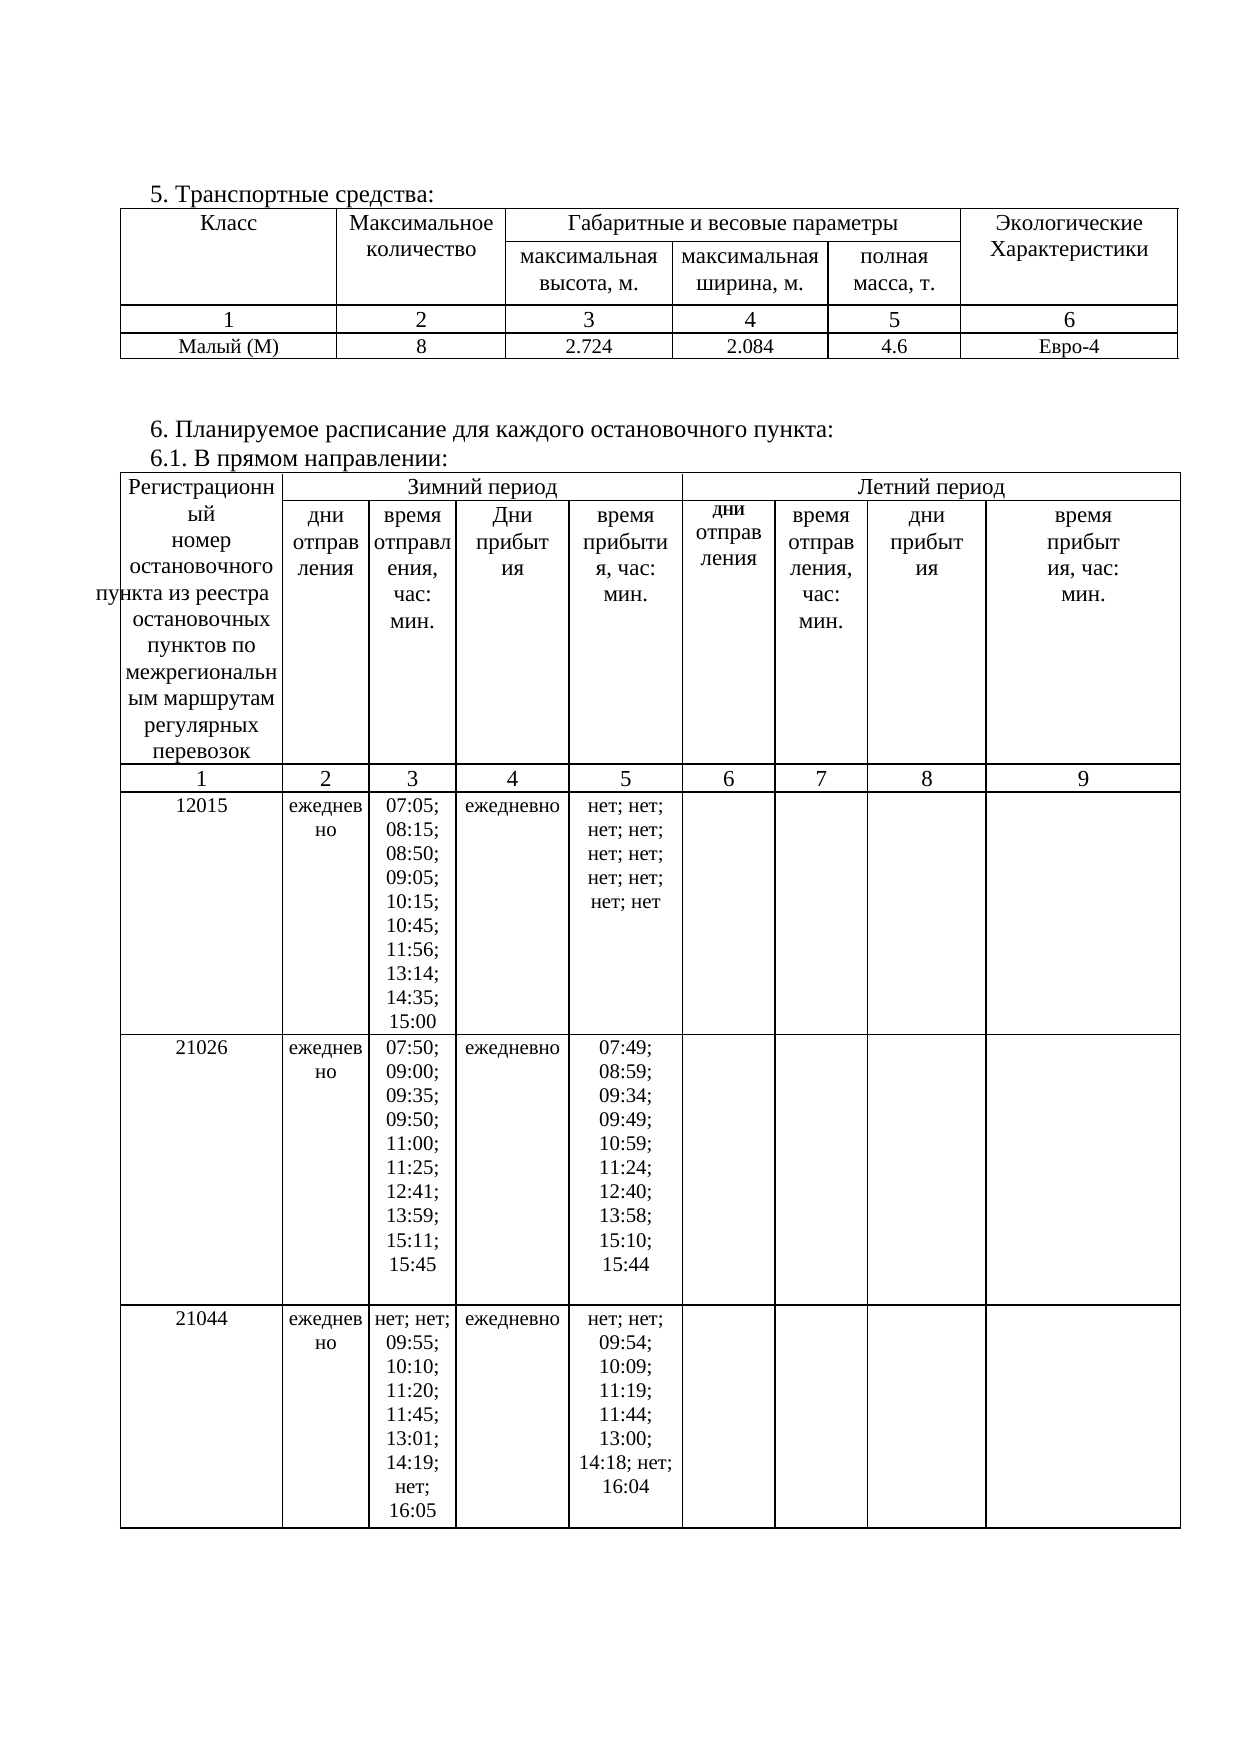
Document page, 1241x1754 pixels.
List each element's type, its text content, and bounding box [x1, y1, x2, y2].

table_cell 6 [961, 306, 1177, 332]
table_header Класс [121, 209, 336, 304]
table_cell полная масса, т. [829, 242, 960, 304]
table_cell 8 [337, 334, 505, 358]
table_cell ежедневно [457, 1035, 568, 1304]
text 6. Планируемое расписание для каждого остановочного пункта: [150, 414, 1090, 443]
table_header Максимальное количество [337, 209, 505, 304]
table_cell 3 [370, 765, 455, 791]
table_cell 2 [337, 306, 505, 332]
table_cell [868, 1306, 985, 1527]
table_cell 8 [868, 765, 985, 791]
table_cell Евро-4 [961, 334, 1177, 358]
table_cell нет; нет; 09:54; 10:09; 11:19; 11:44; 13:00; 14:18; нет; 16:04 [570, 1306, 682, 1527]
table_cell [987, 1306, 1180, 1527]
text 6.1. В прямом направлении: [150, 443, 1090, 472]
table_cell 2.724 [506, 334, 672, 358]
table_cell время прибыти я, час: мин. [570, 501, 682, 763]
table_cell 7 [776, 765, 867, 791]
table_cell 9 [987, 765, 1180, 791]
table_cell [776, 1035, 867, 1304]
table_cell [868, 1035, 985, 1304]
table_cell 5 [570, 765, 682, 791]
table_cell 1 [121, 765, 282, 791]
table_cell ДНИ отправ ления [683, 501, 774, 763]
table_cell [776, 793, 867, 1033]
table_cell 2.084 [673, 334, 827, 358]
table_header Летний период [683, 473, 1180, 500]
table_cell [683, 793, 774, 1033]
table_cell 07:49; 08:59; 09:34; 09:49; 10:59; 11:24; 12:40; 13:58; 15:10; 15:44 [570, 1035, 682, 1304]
table_cell ежедневно [283, 1306, 368, 1527]
table_cell Дни прибыт ия [457, 501, 568, 763]
table_cell 07:50; 09:00; 09:35; 09:50; 11:00; 11:25; 12:41; 13:59; 15:11; 15:45 [370, 1035, 455, 1304]
table_cell [987, 1035, 1180, 1304]
table_cell Малый (М) [121, 334, 336, 358]
table_cell [776, 1306, 867, 1527]
table_header Зимний период [283, 473, 682, 500]
table_cell [683, 1306, 774, 1527]
table_cell 12015 [121, 793, 282, 1033]
table_cell 07:05; 08:15; 08:50; 09:05; 10:15; 10:45; 11:56; 13:14; 14:35; 15:00 [370, 793, 455, 1033]
table_header Регистрационный номер остановочного пункта из реестра остановочных пунктов по межрегиональным маршрутам регулярных перевозок [121, 473, 282, 763]
table_header Экологические Характеристики [961, 209, 1177, 304]
table_cell дни прибыт ия [868, 501, 985, 763]
table_cell максимальная ширина, м. [673, 242, 827, 304]
table_cell 4 [673, 306, 827, 332]
table_cell ежедневно [283, 793, 368, 1033]
table_cell 5 [829, 306, 960, 332]
table_cell время отправл ения, час: мин. [370, 501, 455, 763]
table_cell 21044 [121, 1306, 282, 1527]
table_cell нет; нет; 09:55; 10:10; 11:20; 11:45; 13:01; 14:19; нет; 16:05 [370, 1306, 455, 1527]
table_cell [868, 793, 985, 1033]
table_cell ежедневно [283, 1035, 368, 1304]
table_cell дни отправ ления [283, 501, 368, 763]
table_cell 2 [283, 765, 368, 791]
table_cell ежедневно [457, 793, 568, 1033]
table_cell нет; нет; нет; нет; нет; нет; нет; нет; нет; нет [570, 793, 682, 1033]
text 5. Транспортные средства: [150, 179, 1090, 207]
table_cell максимальная высота, м. [506, 242, 672, 304]
table_cell ежедневно [457, 1306, 568, 1527]
table_cell [683, 1035, 774, 1304]
table_cell 6 [683, 765, 774, 791]
table_cell 4 [457, 765, 568, 791]
table_cell 21026 [121, 1035, 282, 1304]
table_header Габаритные и весовые параметры [506, 209, 960, 241]
table_cell время отправ ления, час: мин. [776, 501, 867, 763]
table_cell 3 [506, 306, 672, 332]
table_cell время прибыт ия, час: мин. [987, 501, 1180, 763]
table_cell [987, 793, 1180, 1033]
table_cell 4.6 [829, 334, 960, 358]
table_cell 1 [121, 306, 336, 332]
